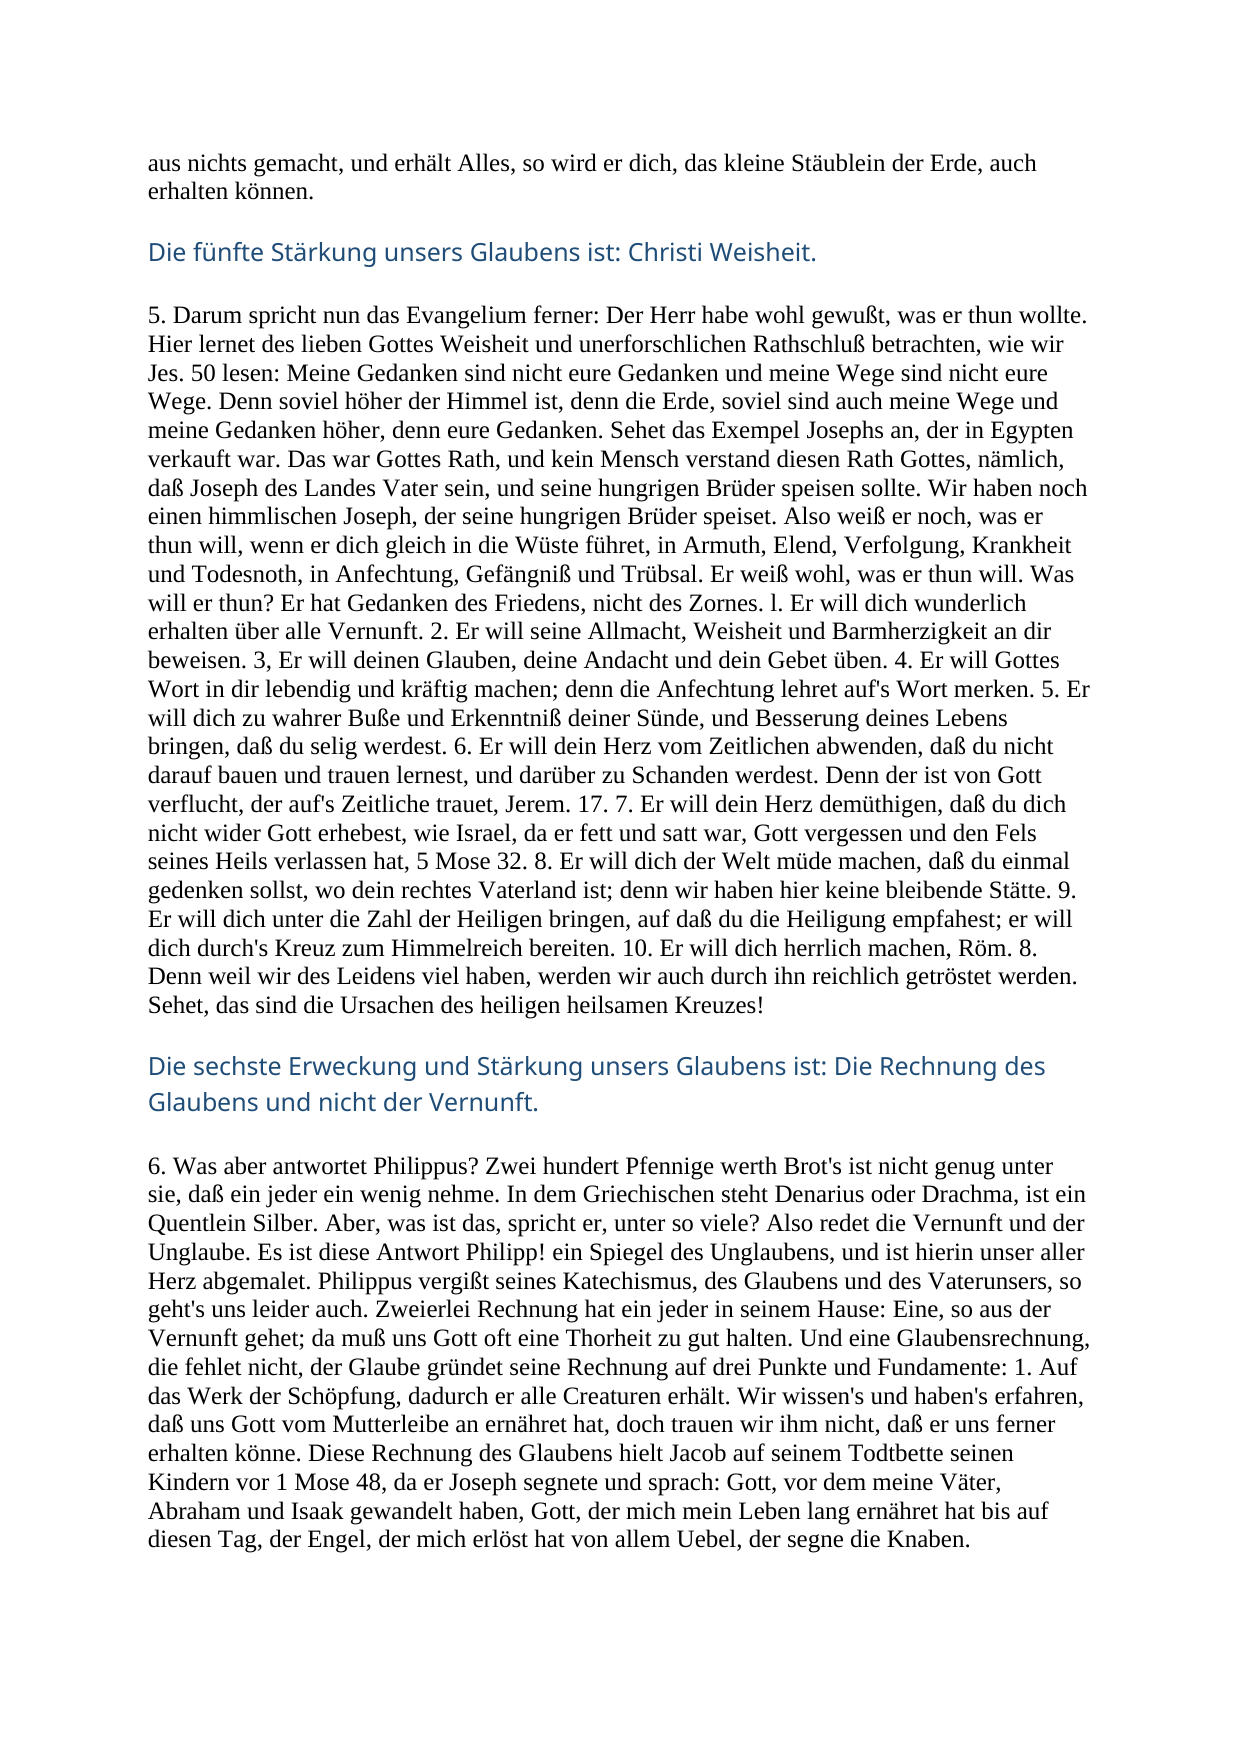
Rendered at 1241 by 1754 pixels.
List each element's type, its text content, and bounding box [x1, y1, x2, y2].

text 6. Was aber antwortet Philippus? Zwei hundert Pfennige werth Brot's ist nicht genug unter sie, daß ein jeder ein wenig nehme. In dem Griechischen steht Denarius oder Drachma, ist ein Quentlein Silber. Aber, was ist das, spricht er, unter so viele? Also redet die Vernunft und der Unglaube. Es ist diese Antwort Philipp! ein Spiegel des Unglaubens, und ist hierin unser aller Herz abgemalet. Philippus vergißt seines Katechismus, des Glaubens und des Vaterunsers, so geht's uns leider auch. Zweierlei Rechnung hat ein jeder in seinem Hause: Eine, so aus der Vernunft gehet; da muß uns Gott oft eine Thorheit zu gut halten. Und eine Glaubensrechnung, die fehlet nicht, der Glaube gründet seine Rechnung auf drei Punkte und Fundamente: 1. Auf das Werk der Schöpfung, dadurch er alle Creaturen erhält. Wir wissen's und haben's erfahren, daß uns Gott vom Mutterleibe an ernähret hat, doch trauen wir ihm nicht, daß er uns ferner erhalten könne. Diese Rechnung des Glaubens hielt Jacob auf seinem Todtbette seinen Kindern vor 1 Mose 48, da er Joseph segnete und sprach: Gott, vor dem meine Väter, Abraham und Isaak gewandelt haben, Gott, der mich mein Leben lang ernähret hat bis auf diesen Tag, der Engel, der mich erlöst hat von allem Uebel, der segne die Knaben. [148, 1151, 1093, 1553]
subtitle Die sechste Erweckung und Stärkung unsers Glaubens ist: Die Rechnung des Glaubens und nicht der Vernunft. [148, 1048, 1093, 1119]
subtitle Die fünfte Stärkung unsers Glaubens ist: Christi Weisheit. [148, 234, 1093, 268]
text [148, 148, 1093, 205]
text 5. Darum spricht nun das Evangelium ferner: Der Herr habe wohl gewußt, was er thun wollte. Hier lernet des lieben Gottes Weisheit und unerforschlichen Rathschluß betrachten, wie wir Jes. 50 lesen: Meine Gedanken sind nicht eure Gedanken und meine Wege sind nicht eure Wege. Denn soviel höher der Himmel ist, denn die Erde, soviel sind auch meine Wege und meine Gedanken höher, denn eure Gedanken. Sehet das Exempel Josephs an, der in Egypten verkauft war. Das war Gottes Rath, und kein Mensch verstand diesen Rath Gottes, nämlich, daß Joseph des Landes Vater sein, und seine hungrigen Brüder speisen sollte. Wir haben noch einen himmlischen Joseph, der seine hungrigen Brüder speiset. Also weiß er noch, was er thun will, wenn er dich gleich in die Wüste führet, in Armuth, Elend, Verfolgung, Krankheit und Todesnoth, in Anfechtung, Gefängniß und Trübsal. Er weiß wohl, was er thun will. Was will er thun? Er hat Gedanken des Friedens, nicht des Zornes. l. Er will dich wunderlich erhalten über alle Vernunft. 2. Er will seine Allmacht, Weisheit und Barmherzigkeit an dir beweisen. 3, Er will deinen Glauben, deine Andacht und dein Gebet üben. 4. Er will Gottes Wort in dir lebendig und kräftig machen; denn die Anfechtung lehret auf's Wort merken. 5. Er will dich zu wahrer Buße und Erkenntniß deiner Sünde, und Besserung deines Lebens bringen, daß du selig werdest. 6. Er will dein Herz vom Zeitlichen abwenden, daß du nicht darauf bauen und trauen lernest, und darüber zu Schanden werdest. Denn der ist von Gott verflucht, der auf's Zeitliche trauet, Jerem. 17. 7. Er will dein Herz demüthigen, daß du dich nicht wider Gott erhebest, wie Israel, da er fett und satt war, Gott vergessen und den Fels seines Heils verlassen hat, 5 Mose 32. 8. Er will dich der Welt müde machen, daß du einmal gedenken sollst, wo dein rechtes Vaterland ist; denn wir haben hier keine bleibende Stätte. 9. Er will dich unter die Zahl der Heiligen bringen, auf daß du die Heiligung empfahest; er will dich durch's Kreuz zum Himmelreich bereiten. 10. Er will dich herrlich machen, Röm. 8. Denn weil wir des Leidens viel haben, werden wir auch durch ihn reichlich getröstet werden. Sehet, das sind die Ursachen des heiligen heilsamen Kreuzes! [148, 300, 1093, 1019]
